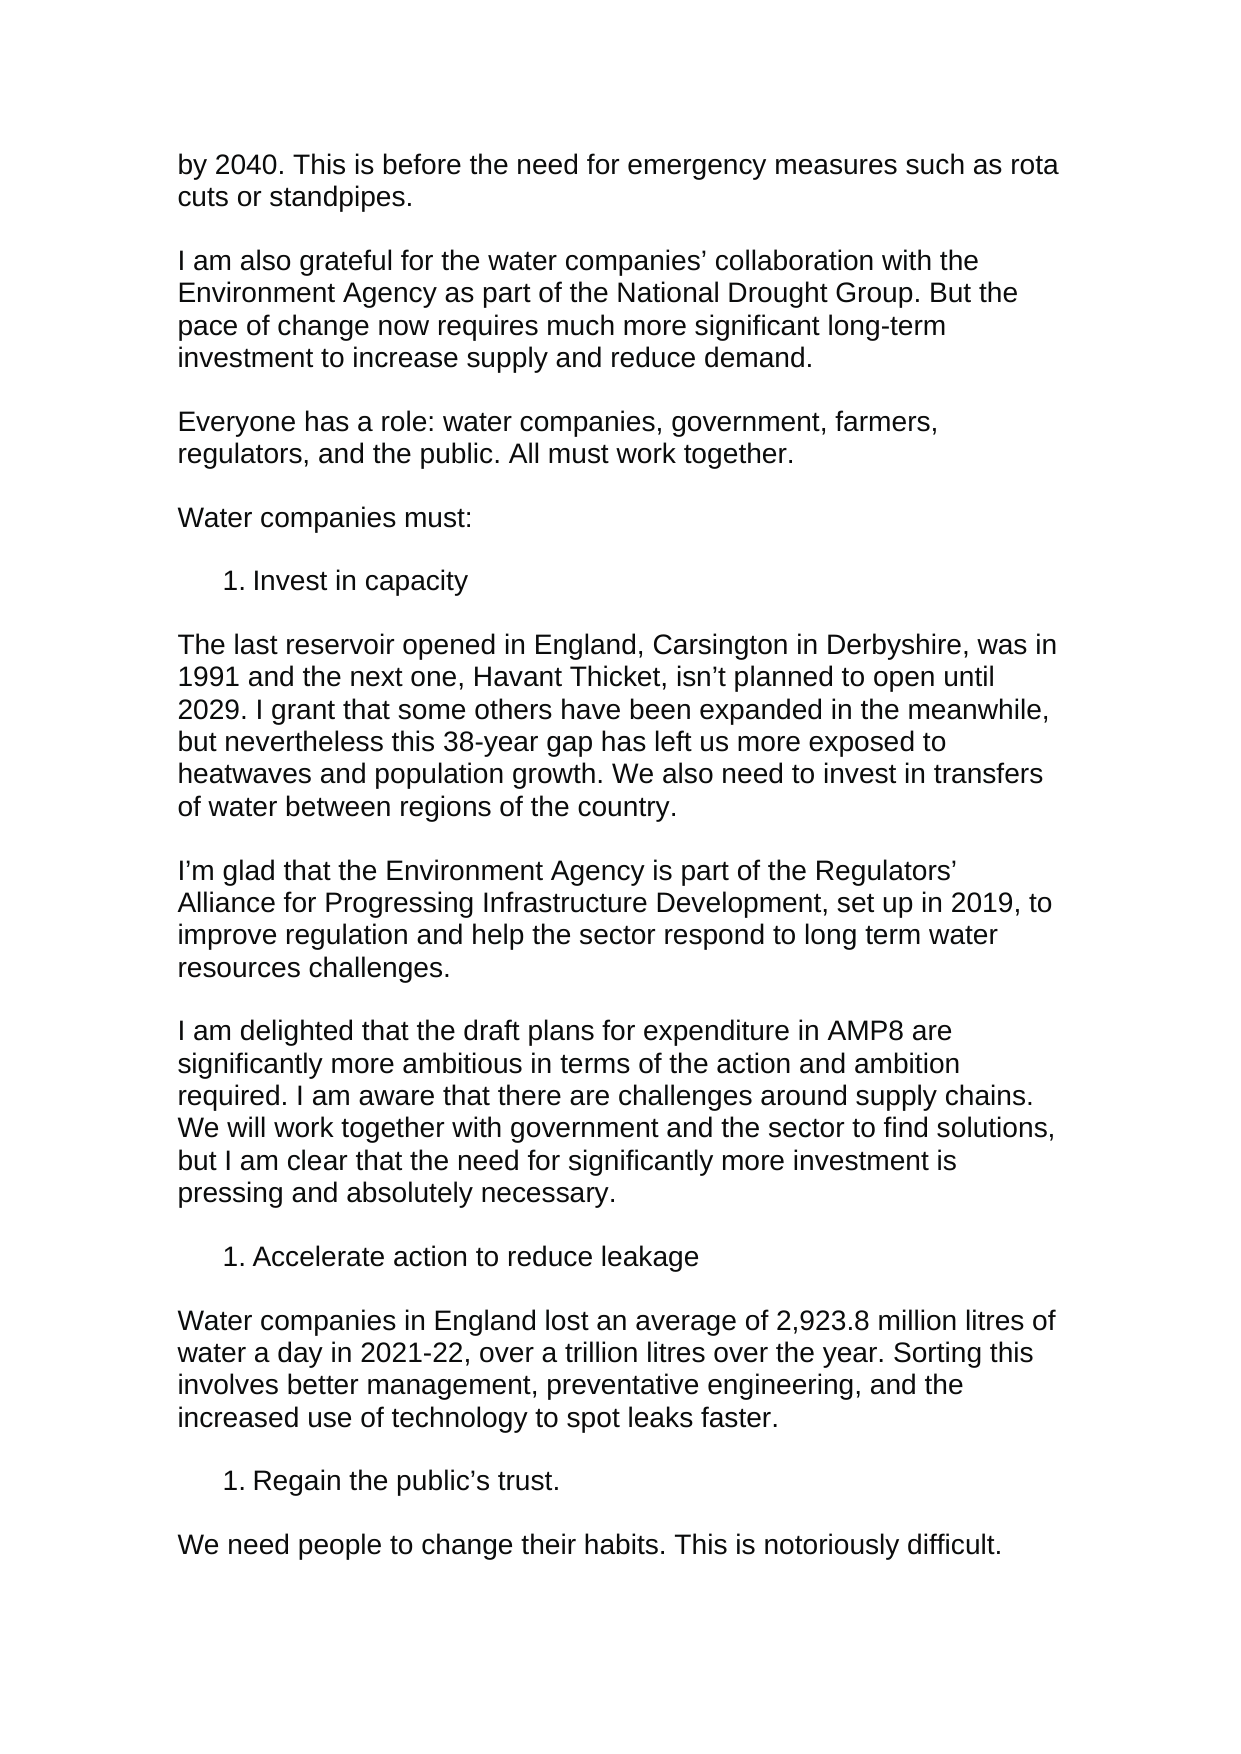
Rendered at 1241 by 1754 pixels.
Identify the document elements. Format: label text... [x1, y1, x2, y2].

text Water companies in England lost an average of 2,923.8 million litres of water a day in 2021-22, over a trillion litres over the year. Sorting this involves better management, preventative engineering, and the increased use of technology to spot leaks faster. [177, 1303, 1063, 1433]
text Water companies must: [177, 501, 1063, 533]
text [177, 148, 1063, 212]
text The last reservoir opened in England, Carsington in Derbyshire, was in 1991 and the next one, Havant Thicket, isn’t planned to open until 2029. I grant that some others have been expanded in the meanwhile, but nevertheless this 38-year gap has left us more exposed to heatwaves and population growth. We also need to invest in transfers of water between regions of the country. [177, 628, 1063, 822]
text I am also grateful for the water companies’ collaboration with the Environment Agency as part of the National Drought Group. But the pace of change now requires much more significant long-term investment to increase supply and reduce demand. [177, 244, 1063, 373]
text I’m glad that the Environment Agency is part of the Regulators’ Alliance for Progressing Infrastructure Development, set up in 2019, to improve regulation and help the sector respond to long term water resources challenges. [177, 853, 1063, 983]
list Invest in capacity [222, 564, 1063, 597]
text I am delighted that the draft plans for expenditure in AMP8 are significantly more ambitious in terms of the action and ambition required. I am aware that there are challenges around supply chains. We will work together with government and the sector to find solutions, but I am clear that the need for significantly more investment is pressing and absolutely necessary. [177, 1014, 1063, 1209]
text Everyone has a role: water companies, government, farmers, regulators, and the public. All must work together. [177, 404, 1063, 469]
text We need people to change their habits. This is notoriously difficult. [177, 1528, 1063, 1560]
list Accelerate action to reduce leakage [222, 1240, 1063, 1272]
list Regain the public’s trust. [222, 1464, 1063, 1497]
